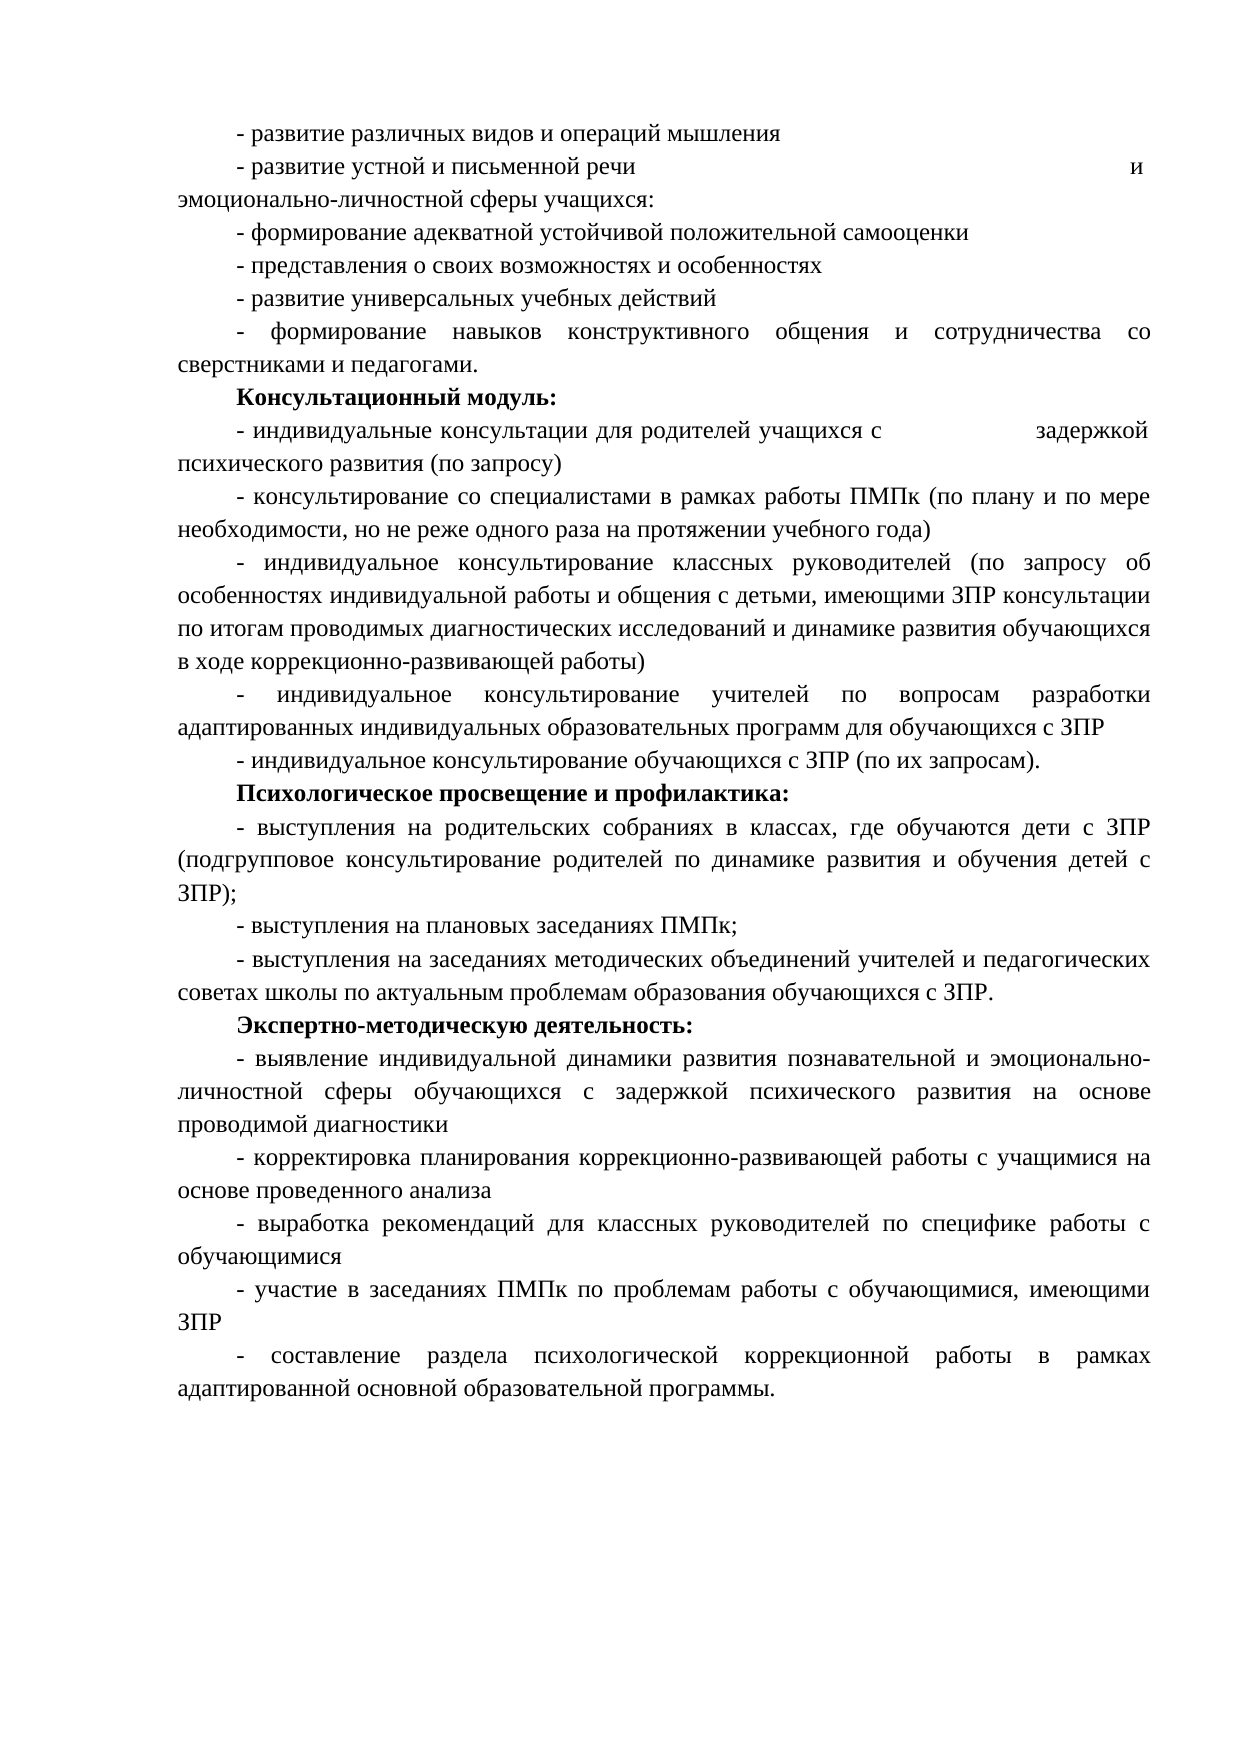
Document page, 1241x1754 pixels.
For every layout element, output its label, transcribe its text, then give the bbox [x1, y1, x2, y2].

text - формирование адекватной устойчивой положительной самооценки [177, 217, 1152, 246]
text - корректировка планирования коррекционно-развивающей работы с учащимися на основе проведенного анализа [177, 1142, 1152, 1203]
text - индивидуальное консультирование классных руководителей (по запросу об особенностях индивидуальной работы и общения с детьми, имеющими ЗПР консультации по итогам проводимых диагностических исследований и динамике развития обучающихся в ходе коррекционно-развивающей работы) [177, 547, 1152, 675]
text - выступления на заседаниях методических объединений учителей и педагогических советах школы по актуальным проблемам образования обучающихся с ЗПР. [177, 944, 1152, 1005]
text Психологическое просвещение и профилактика: [177, 778, 1152, 807]
text Консультационный модуль: [177, 382, 1152, 411]
text - индивидуальные консультации для родителей учащихся с задержкой психического развития (по запросу) [177, 415, 1152, 477]
text - представления о своих возможностях и особенностях [177, 250, 1152, 279]
text Экспертно-методическую деятельность: [177, 1010, 1152, 1038]
text - индивидуальное консультирование учителей по вопросам разработки адаптированных индивидуальных образовательных программ для обучающихся с ЗПР [177, 679, 1152, 741]
text - участие в заседаниях ПМПк по проблемам работы с обучающимися, имеющими ЗПР [177, 1274, 1152, 1336]
text - развитие различных видов и операций мышления [177, 118, 1152, 147]
text - выступления на плановых заседаниях ПМПк; [177, 911, 1152, 939]
text - консультирование со специалистами в рамках работы ПМПк (по плану и по мере необходимости, но не реже одного раза на протяжении учебного года) [177, 481, 1152, 543]
text - развитие универсальных учебных действий [177, 283, 1152, 312]
text - составление раздела психологической коррекционной работы в рамках адаптированной основной образовательной программы. [177, 1340, 1152, 1402]
text - индивидуальное консультирование обучающихся с ЗПР (по их запросам). [177, 746, 1152, 774]
text - развитие устной и письменной речи и эмоционально-личностной сферы учащихся: [177, 151, 1152, 213]
text - формирование навыков конструктивного общения и сотрудничества со сверстниками и педагогами. [177, 316, 1152, 378]
text - выявление индивидуальной динамики развития познавательной и эмоционально-личностной сферы обучающихся с задержкой психического развития на основе проводимой диагностики [177, 1043, 1152, 1137]
text - выступления на родительских собраниях в классах, где обучаются дети с ЗПР (подгрупповое консультирование родителей по динамике развития и обучения детей с ЗПР); [177, 812, 1152, 906]
text - выработка рекомендаций для классных руководителей по специфике работы с обучающимися [177, 1208, 1152, 1269]
